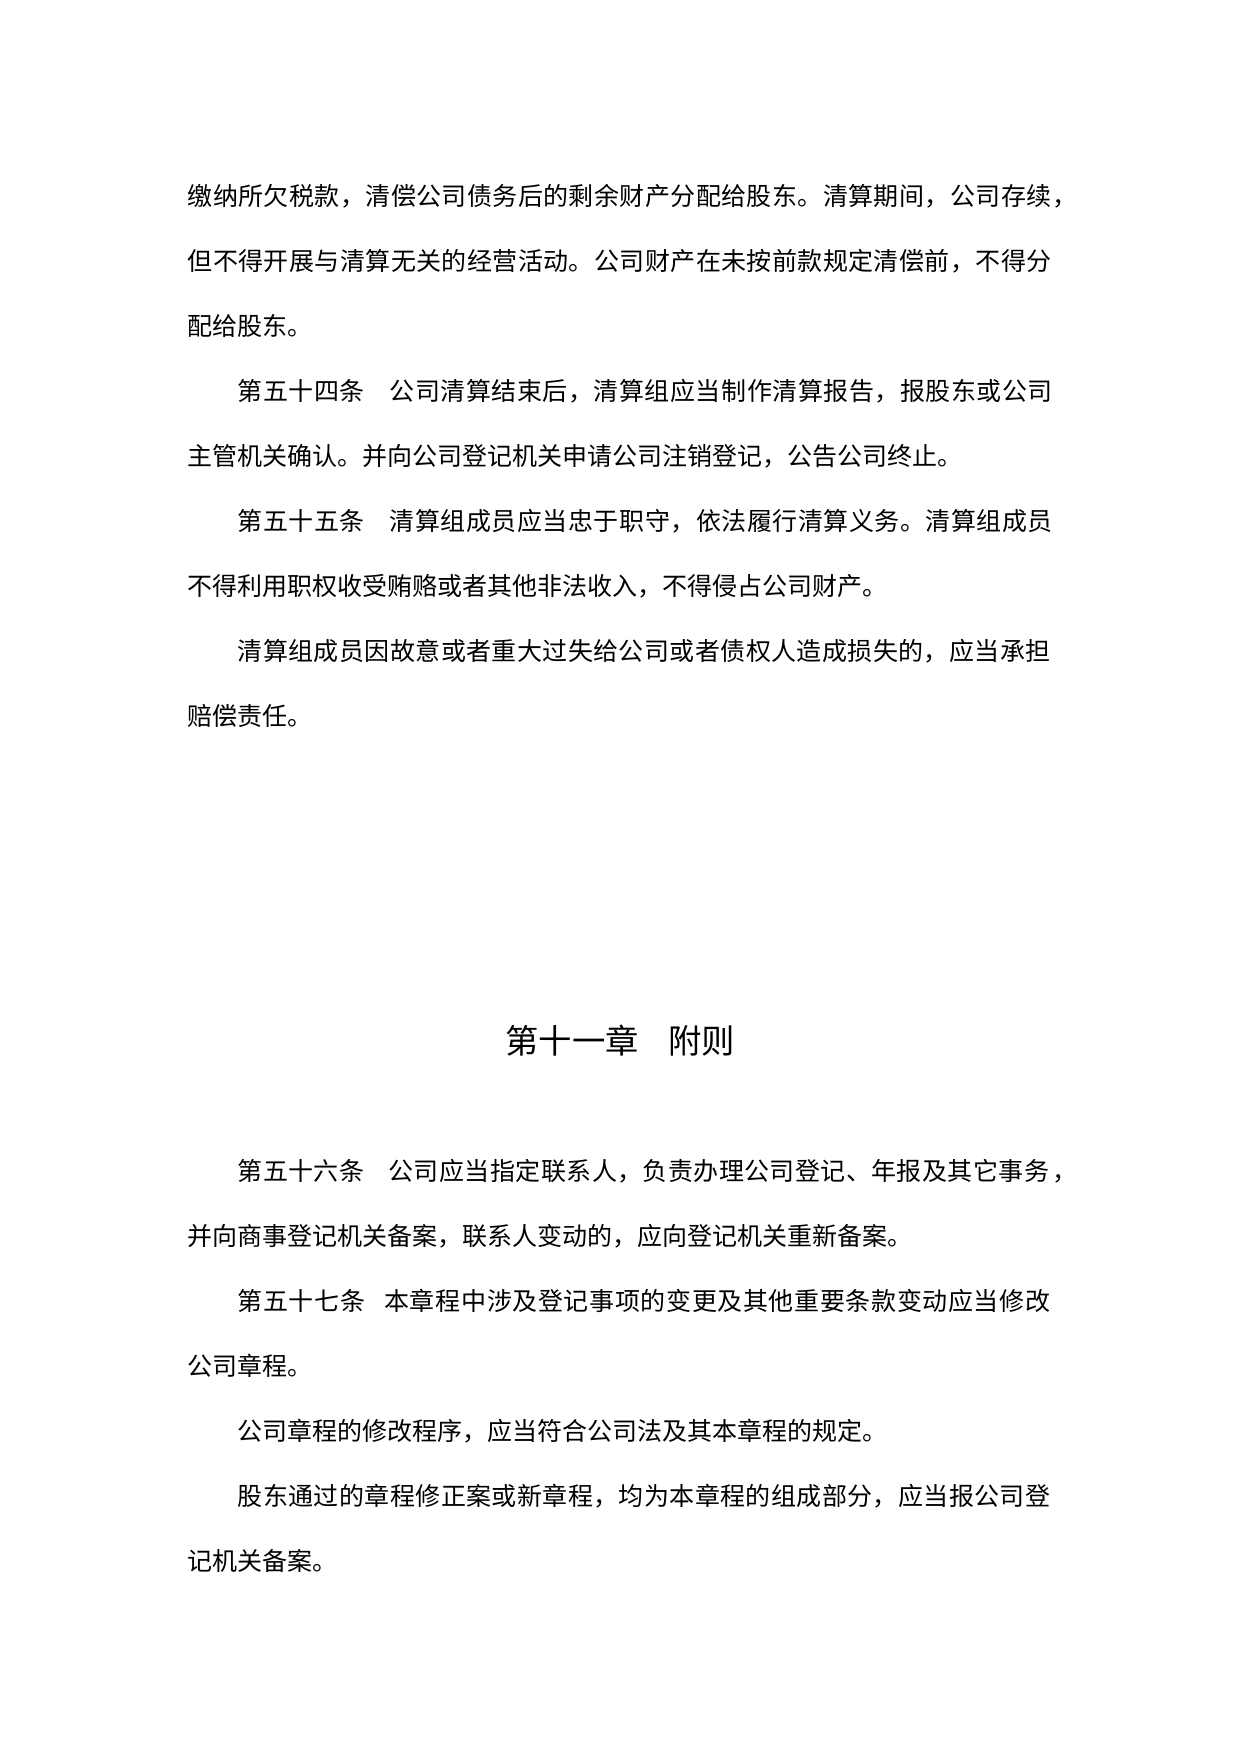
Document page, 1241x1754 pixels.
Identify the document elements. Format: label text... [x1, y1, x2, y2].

text 第十一章 附则 [187, 1007, 1053, 1072]
text 股东通过的章程修正案或新章程，均为本章程的组成部分，应当报公司登记机关备案。 [187, 1462, 1053, 1592]
text 第五十四条 公司清算结束后，清算组应当制作清算报告，报股东或公司主管机关确认。并向公司登记机关申请公司注销登记，公告公司终止。 [187, 357, 1053, 487]
text 第五十七条 本章程中涉及登记事项的变更及其他重要条款变动应当修改公司章程。 [187, 1267, 1053, 1397]
text 清算组成员因故意或者重大过失给公司或者债权人造成损失的，应当承担赔偿责任。 [187, 617, 1053, 747]
text 公司章程的修改程序，应当符合公司法及其本章程的规定。 [187, 1397, 1053, 1462]
text 第五十五条 清算组成员应当忠于职守，依法履行清算义务。清算组成员不得利用职权收受贿赂或者其他非法收入，不得侵占公司财产。 [187, 487, 1053, 617]
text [187, 162, 1053, 357]
text 第五十六条 公司应当指定联系人，负责办理公司登记、年报及其它事务，并向商事登记机关备案，联系人变动的，应向登记机关重新备案。 [187, 1137, 1053, 1267]
